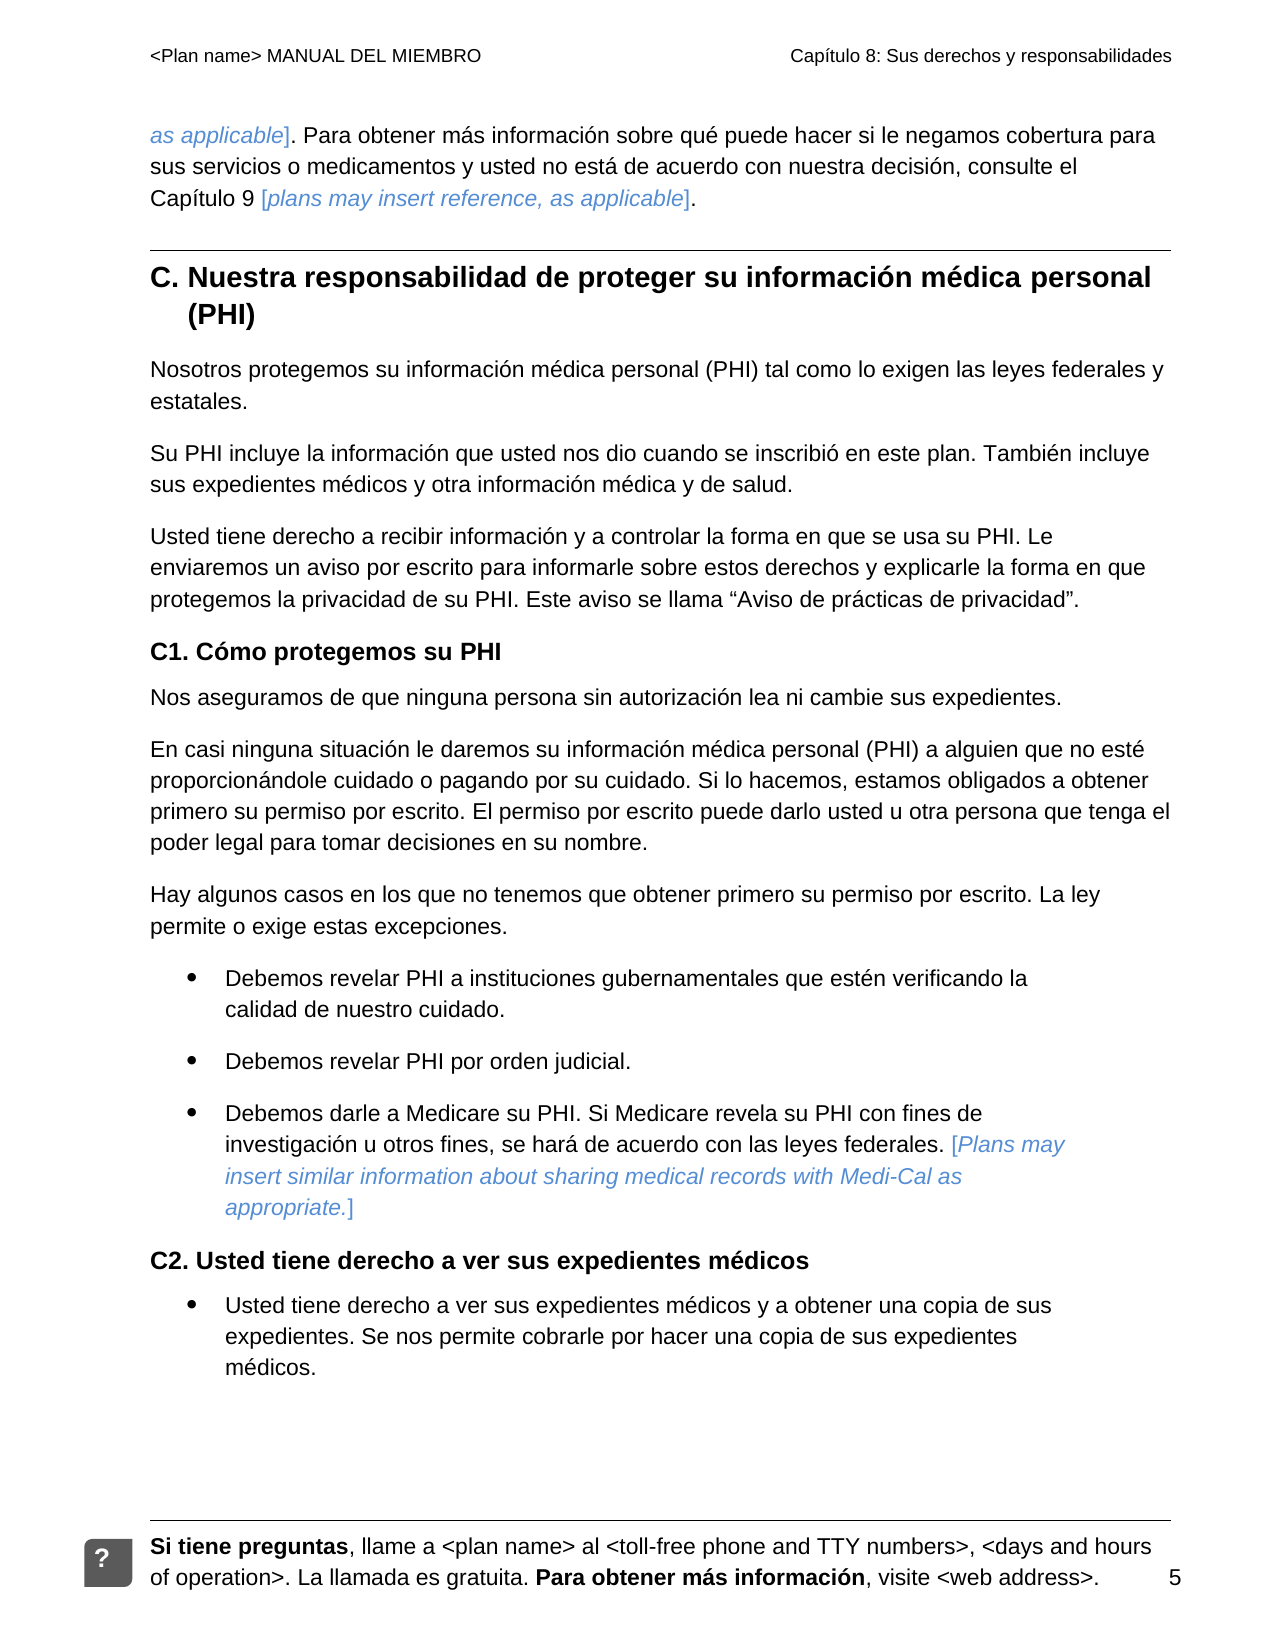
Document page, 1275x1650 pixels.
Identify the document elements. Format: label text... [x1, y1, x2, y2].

subtitle C2. Usted tiene derecho a ver sus expedientes médicos [150, 1242, 1096, 1276]
list Usted tiene derecho a ver sus expedientes médicos y a obtener una copia de sus expedientes. Se nos permite cobrarle por hacer una copia de sus expedientes médicos. [187, 1288, 1096, 1382]
subtitle Nuestra responsabilidad de proteger su información médica personal (PHI) [150, 251, 1171, 332]
list Debemos darle a Medicare su PHI. Si Medicare revela su PHI con fines de investigación u otros fines, se hará de acuerdo con las leyes federales. [Plans may insert similar information about sharing medical records with Medi-Cal as appropriate.] [187, 1097, 1096, 1222]
list Debemos revelar PHI a instituciones gubernamentales que estén verificando la calidad de nuestro cuidado. [187, 961, 1096, 1024]
list Hay algunos casos en los que no tenemos que obtener primero su permiso por escrito. La ley permite o exige estas excepciones. [150, 878, 1171, 940]
subtitle C1. Cómo protegemos su PHI [150, 634, 1096, 667]
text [150, 118, 1171, 212]
list Debemos revelar PHI por orden judicial. [187, 1044, 1096, 1076]
text Nosotros protegemos su información médica personal (PHI) tal como lo exigen las leyes federales y estatales. [150, 353, 1171, 415]
list En casi ninguna situación le daremos su información médica personal (PHI) a alguien que no esté proporcionándole cuidado o pagando por su cuidado. Si lo hacemos, estamos obligados a obtener primero su permiso por escrito. El permiso por escrito puede darlo usted u otra persona que tenga el poder legal para tomar decisiones en su nombre. [150, 732, 1171, 857]
list Nos aseguramos de que ninguna persona sin autorización lea ni cambie sus expedientes. [150, 680, 1171, 711]
list Usted tiene derecho a recibir información y a controlar la forma en que se usa su PHI. Le enviaremos un aviso por escrito para informarle sobre estos derechos y explicarle la forma en que protegemos la privacidad de su PHI. Este aviso se llama “Aviso de prácticas de privacidad”. [150, 519, 1171, 613]
list Su PHI incluye la información que usted nos dio cuando se inscribió en este plan. También incluye sus expedientes médicos y otra información médica y de salud. [150, 436, 1171, 499]
